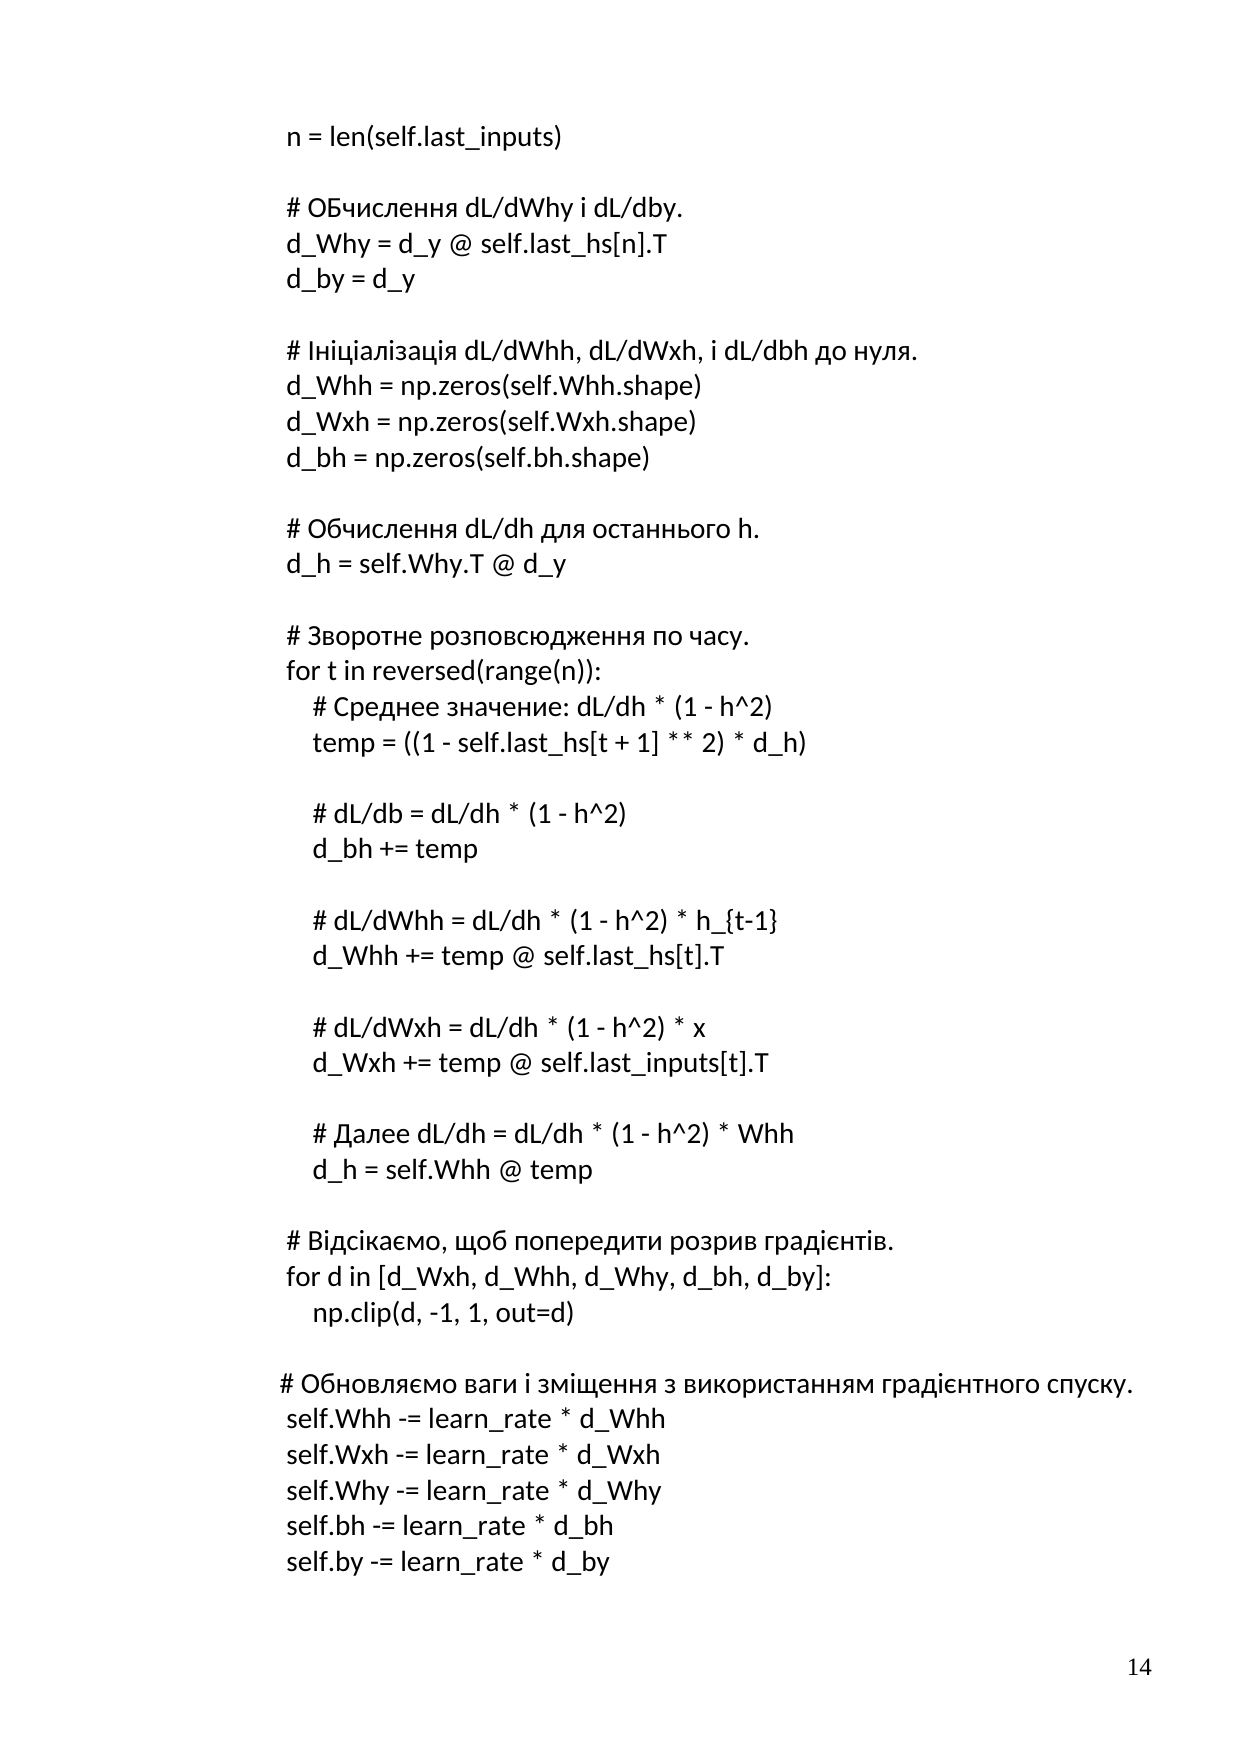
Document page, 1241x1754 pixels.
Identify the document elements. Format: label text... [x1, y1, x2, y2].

text # dL/dWhh = dL/dh * (1 - h^2) * h_{t-1} [177, 902, 1152, 937]
text self.Wxh -= learn_rate * d_Wxh [177, 1436, 1152, 1472]
text for t in reversed(range(n)): [177, 652, 1152, 688]
text d_h = self.Whh @ temp [177, 1151, 1152, 1187]
text # Зворотне розповсюдження по часу. [177, 617, 1152, 652]
text # Відсікаємо, щоб попередити розрив градієнтів. [177, 1222, 1152, 1258]
text self.bh -= learn_rate * d_bh [177, 1507, 1152, 1543]
text d_bh = np.zeros(self.bh.shape) [177, 439, 1152, 474]
text d_bh += temp [177, 831, 1152, 866]
text temp = ((1 - self.last_hs[t + 1] ** 2) * d_h) [177, 724, 1152, 759]
text # ОБчислення dL/dWhy і dL/dby. [177, 189, 1152, 225]
text np.clip(d, -1, 1, out=d) [177, 1294, 1152, 1329]
text self.by -= learn_rate * d_by [177, 1543, 1152, 1579]
text # Ініціалізація dL/dWhh, dL/dWxh, і dL/dbh до нуля. [177, 332, 1152, 367]
text d_by = d_y [177, 261, 1152, 296]
text # dL/db = dL/dh * (1 - h^2) [177, 795, 1152, 831]
text d_Whh += temp @ self.last_hs[t].T [177, 937, 1152, 973]
text self.Whh -= learn_rate * d_Whh [177, 1401, 1152, 1436]
text n = len(self.last_inputs) [177, 118, 1152, 154]
text d_h = self.Why.T @ d_y [177, 546, 1152, 581]
text # Обновляємо ваги і зміщення з використанням градієнтного спуску. [177, 1365, 1152, 1401]
text for d in [d_Wxh, d_Whh, d_Why, d_bh, d_by]: [177, 1258, 1152, 1294]
text self.Why -= learn_rate * d_Why [177, 1472, 1152, 1507]
text d_Whh = np.zeros(self.Whh.shape) [177, 367, 1152, 403]
text d_Why = d_y @ self.last_hs[n].T [177, 225, 1152, 261]
text # dL/dWxh = dL/dh * (1 - h^2) * x [177, 1009, 1152, 1044]
text # Среднее значение: dL/dh * (1 - h^2) [177, 688, 1152, 724]
text d_Wxh = np.zeros(self.Wxh.shape) [177, 403, 1152, 439]
text # Обчислення dL/dh для останнього h. [177, 510, 1152, 546]
text d_Wxh += temp @ self.last_inputs[t].T [177, 1044, 1152, 1080]
text # Далее dL/dh = dL/dh * (1 - h^2) * Whh [177, 1116, 1152, 1151]
